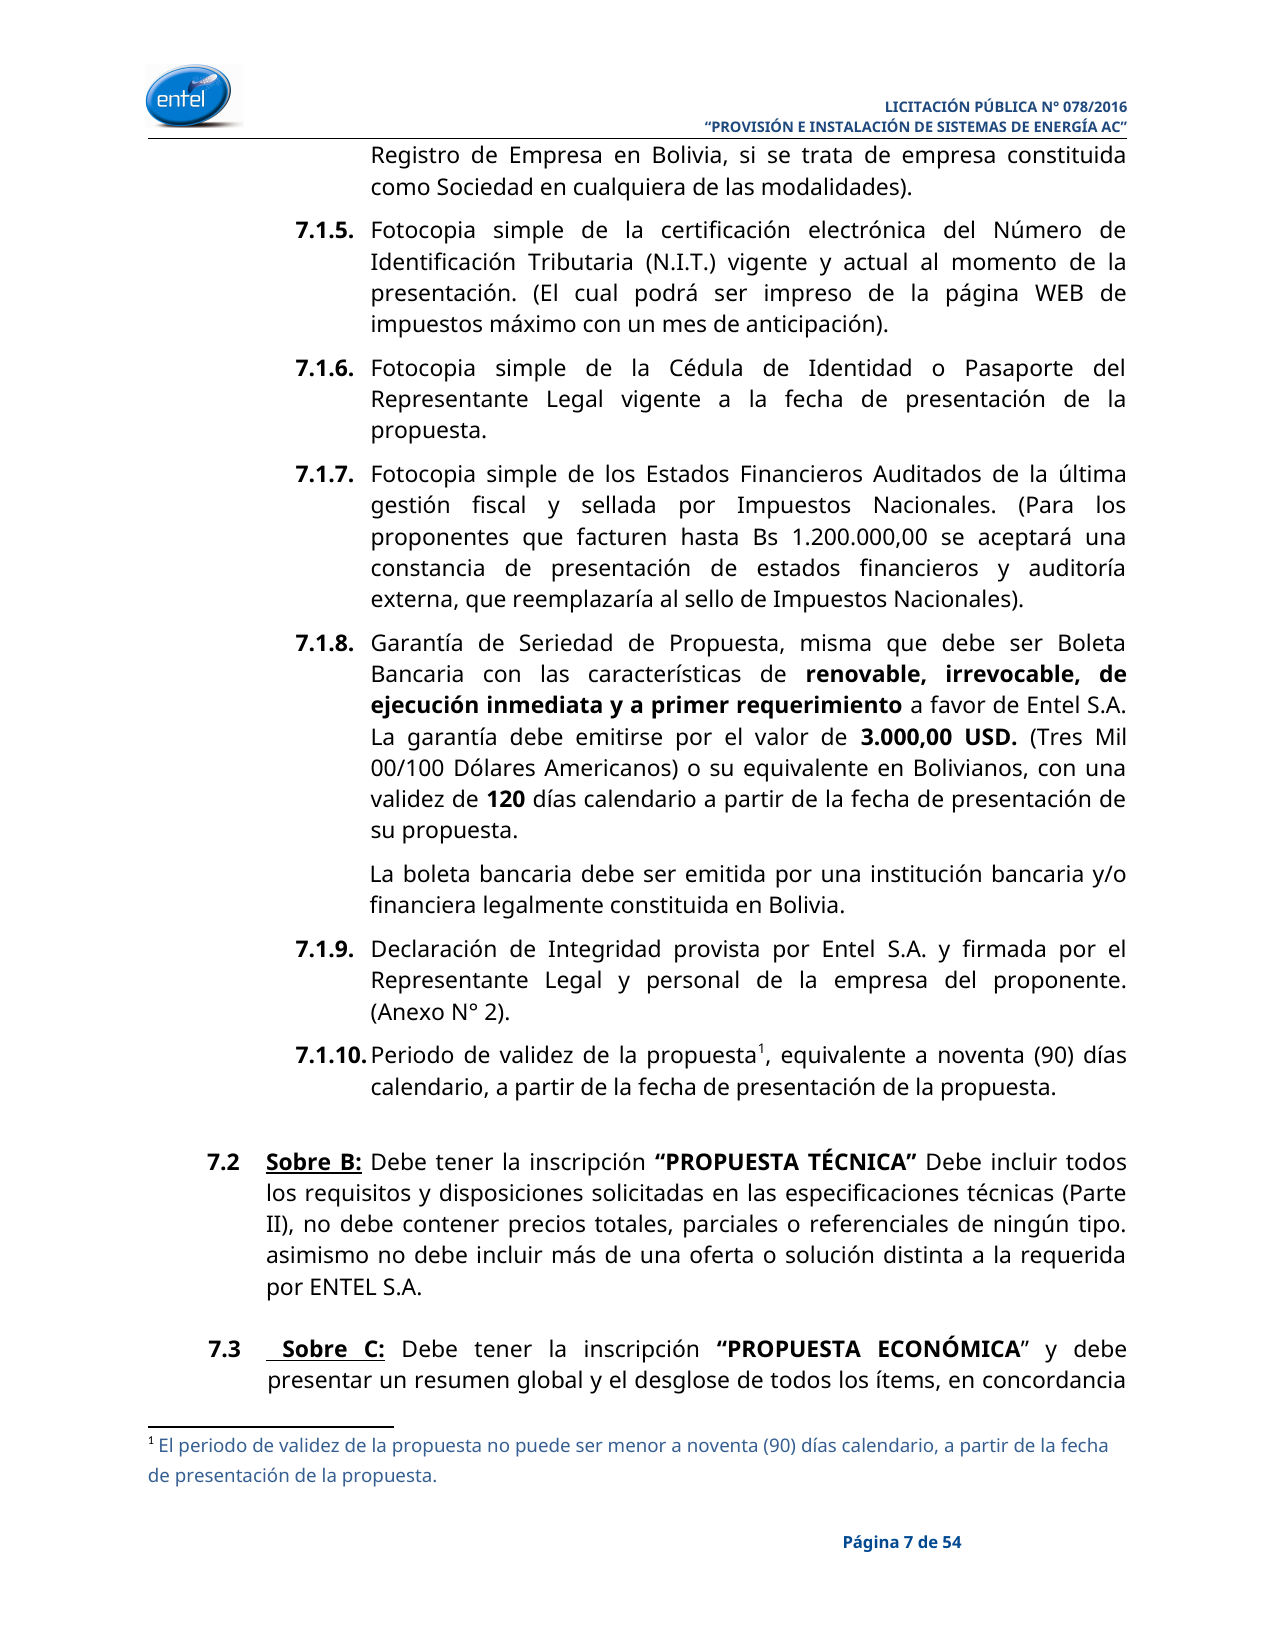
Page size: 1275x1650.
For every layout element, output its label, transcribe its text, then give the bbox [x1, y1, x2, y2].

list Fotocopia simple de la Cédula de Identidad o Pasaporte del Representante Legal vigente a la fecha de presentación de la propuesta. [295, 352, 1127, 446]
list Sobre B: Debe tener la inscripción “PROPUESTA TÉCNICA” Debe incluir todos los requisitos y disposiciones solicitadas en las especificaciones técnicas (Parte II), no debe contener precios totales, parciales o referenciales de ningún tipo. asimismo no debe incluir más de una oferta o solución distinta a la requerida por ENTEL S.A. [207, 1146, 1127, 1302]
list La boleta bancaria debe ser emitida por una institución bancaria y/o financiera legalmente constituida en Bolivia. [369, 858, 1127, 921]
list Periodo de validez de la propuesta, equivalente a noventa (90) días calendario, a partir de la fecha de presentación de la propuesta. [295, 1039, 1127, 1102]
list Declaración de Integridad provista por Entel S.A. y firmada por el Representante Legal y personal de la empresa del proponente. (Anexo N° 2). [295, 933, 1127, 1027]
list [295, 139, 1127, 202]
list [208, 1333, 1127, 1396]
list Fotocopia simple de los Estados Financieros Auditados de la última gestión fiscal y sellada por Impuestos Nacionales. (Para los proponentes que facturen hasta Bs 1.200.000,00 se aceptará una constancia de presentación de estados financieros y auditoría externa, que reemplazaría al sello de Impuestos Nacionales). [295, 458, 1127, 614]
picture [145, 64, 244, 128]
list Garantía de Seriedad de Propuesta, misma que debe ser Boleta Bancaria con las características de renovable, irrevocable, de ejecución inmediata y a primer requerimiento a favor de Entel S.A. La garantía debe emitirse por el valor de 3.000,00 USD. (Tres Mil 00/100 Dólares Americanos) o su equivalente en Bolivianos, con una validez de 120 días calendario a partir de la fecha de presentación de su propuesta. [295, 627, 1127, 846]
list Fotocopia simple de la certificación electrónica del Número de Identificación Tributaria (N.I.T.) vigente y actual al momento de la presentación. (El cual podrá ser impreso de la página WEB de impuestos máximo con un mes de anticipación). [295, 214, 1127, 339]
